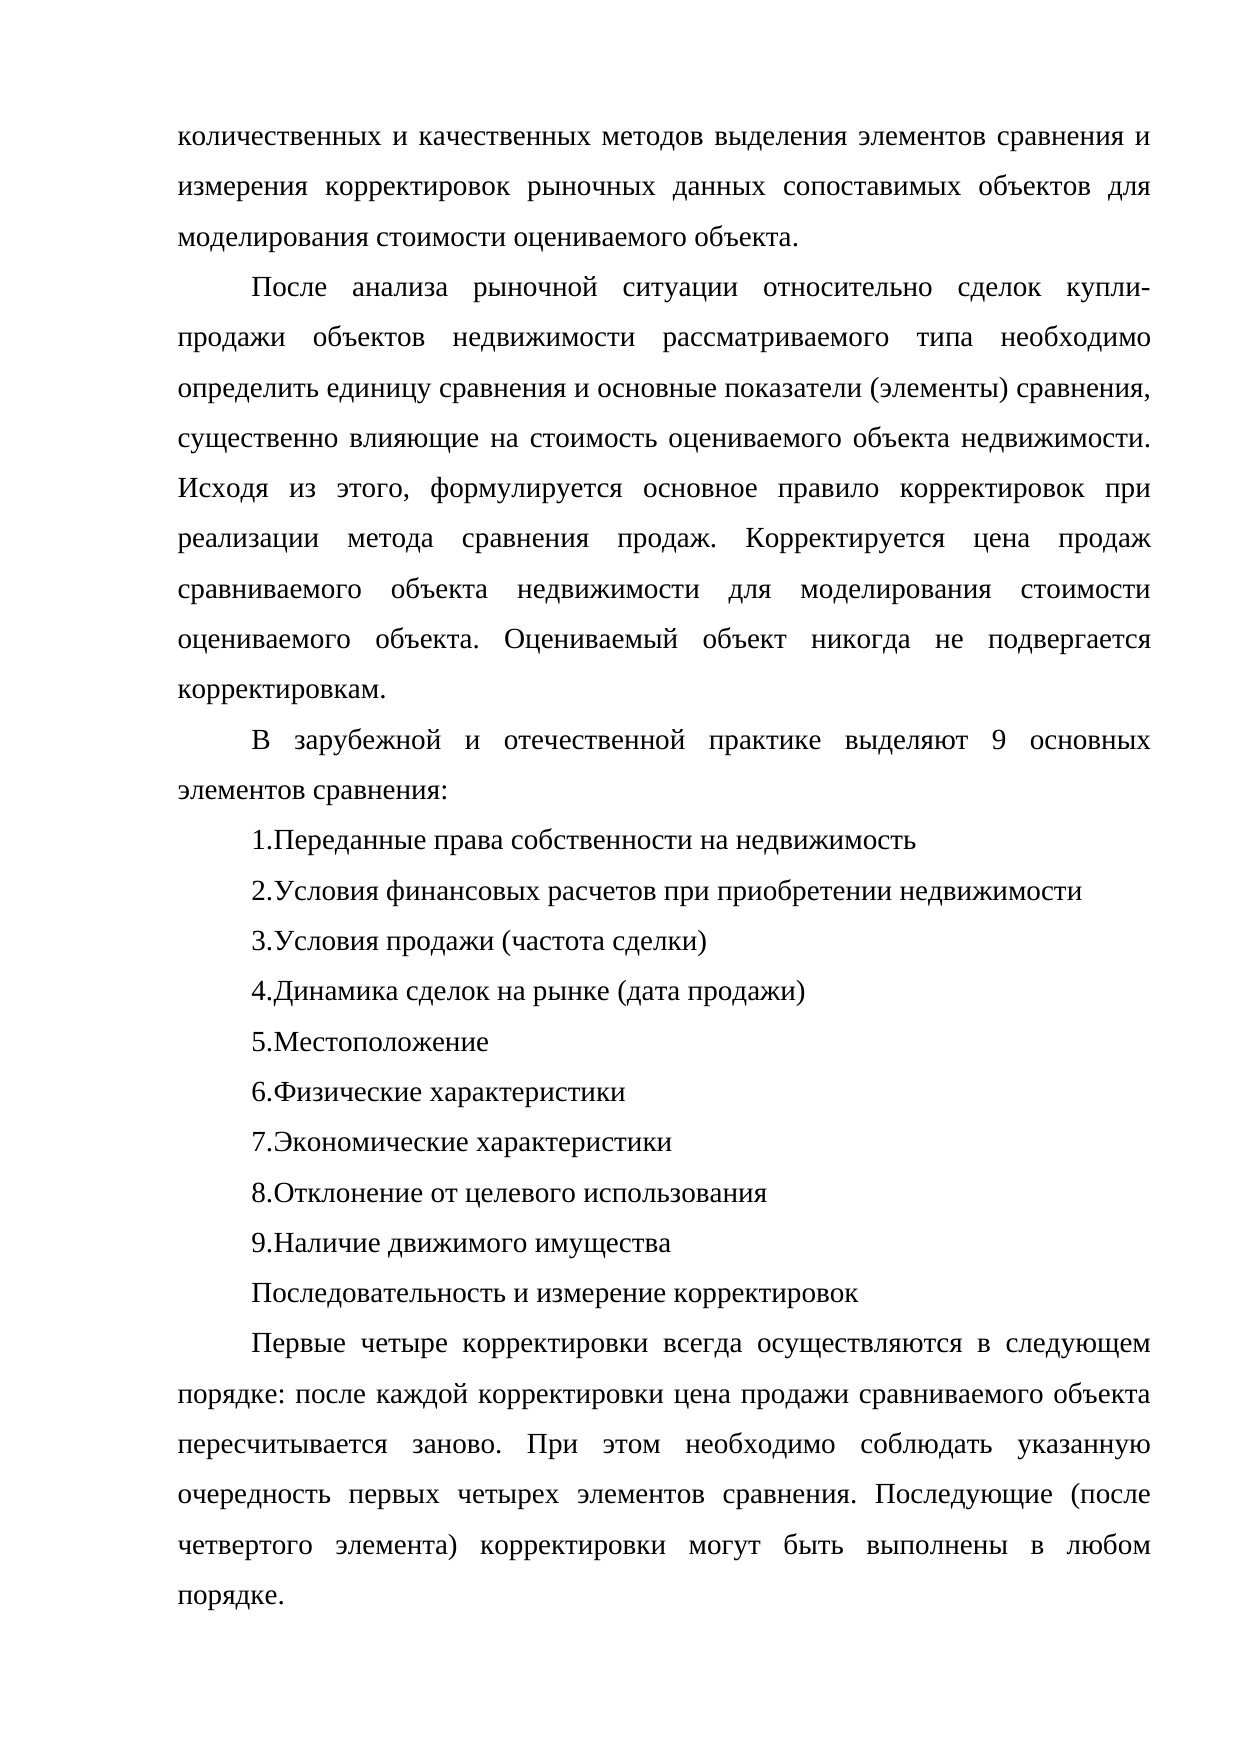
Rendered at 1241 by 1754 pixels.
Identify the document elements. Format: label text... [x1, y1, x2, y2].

list Экономические характеристики [177, 1124, 1152, 1158]
text После анализа рыночной ситуации относительно сделок купли-продажи объектов недвижимости рассматриваемого типа необходимо определить единицу сравнения и основные показатели (элементы) сравнения, существенно влияющие на стоимость оцениваемого объекта недвижимости. Исходя из этого, формулируется основное правило корректировок при реализации метода сравнения продаж. Корректируется цена продаж сравниваемого объекта недвижимости для моделирования стоимости оцениваемого объекта. Оцениваемый объект никогда не подвергается корректировкам. [177, 269, 1152, 705]
list Физические характеристики [177, 1074, 1152, 1108]
list Местоположение [177, 1024, 1152, 1057]
list Условия продажи (частота сделки) [177, 923, 1152, 957]
list Условия финансовых расчетов при приобретении недвижимости [177, 873, 1152, 906]
list Динамика сделок на рынке (дата продажи) [177, 973, 1152, 1007]
list Наличие движимого имущества [177, 1225, 1152, 1258]
list Отклонение от целевого использования [177, 1175, 1152, 1208]
text Последовательность и измерение корректировок [177, 1275, 1152, 1309]
text Первые четыре корректировки всегда осуществляются в следующем порядке: после каждой корректировки цена продажи сравниваемого объекта пересчитывается заново. При этом необходимо соблюдать указанную очередность первых четырех элементов сравнения. Последующие (после четвертого элемента) корректировки могут быть выполнены в любом порядке. [177, 1326, 1152, 1611]
text В зарубежной и отечественной практике выделяют 9 основных элементов сравнения: [177, 722, 1152, 806]
list Переданные права собственности на недвижимость [177, 822, 1152, 856]
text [177, 118, 1152, 252]
